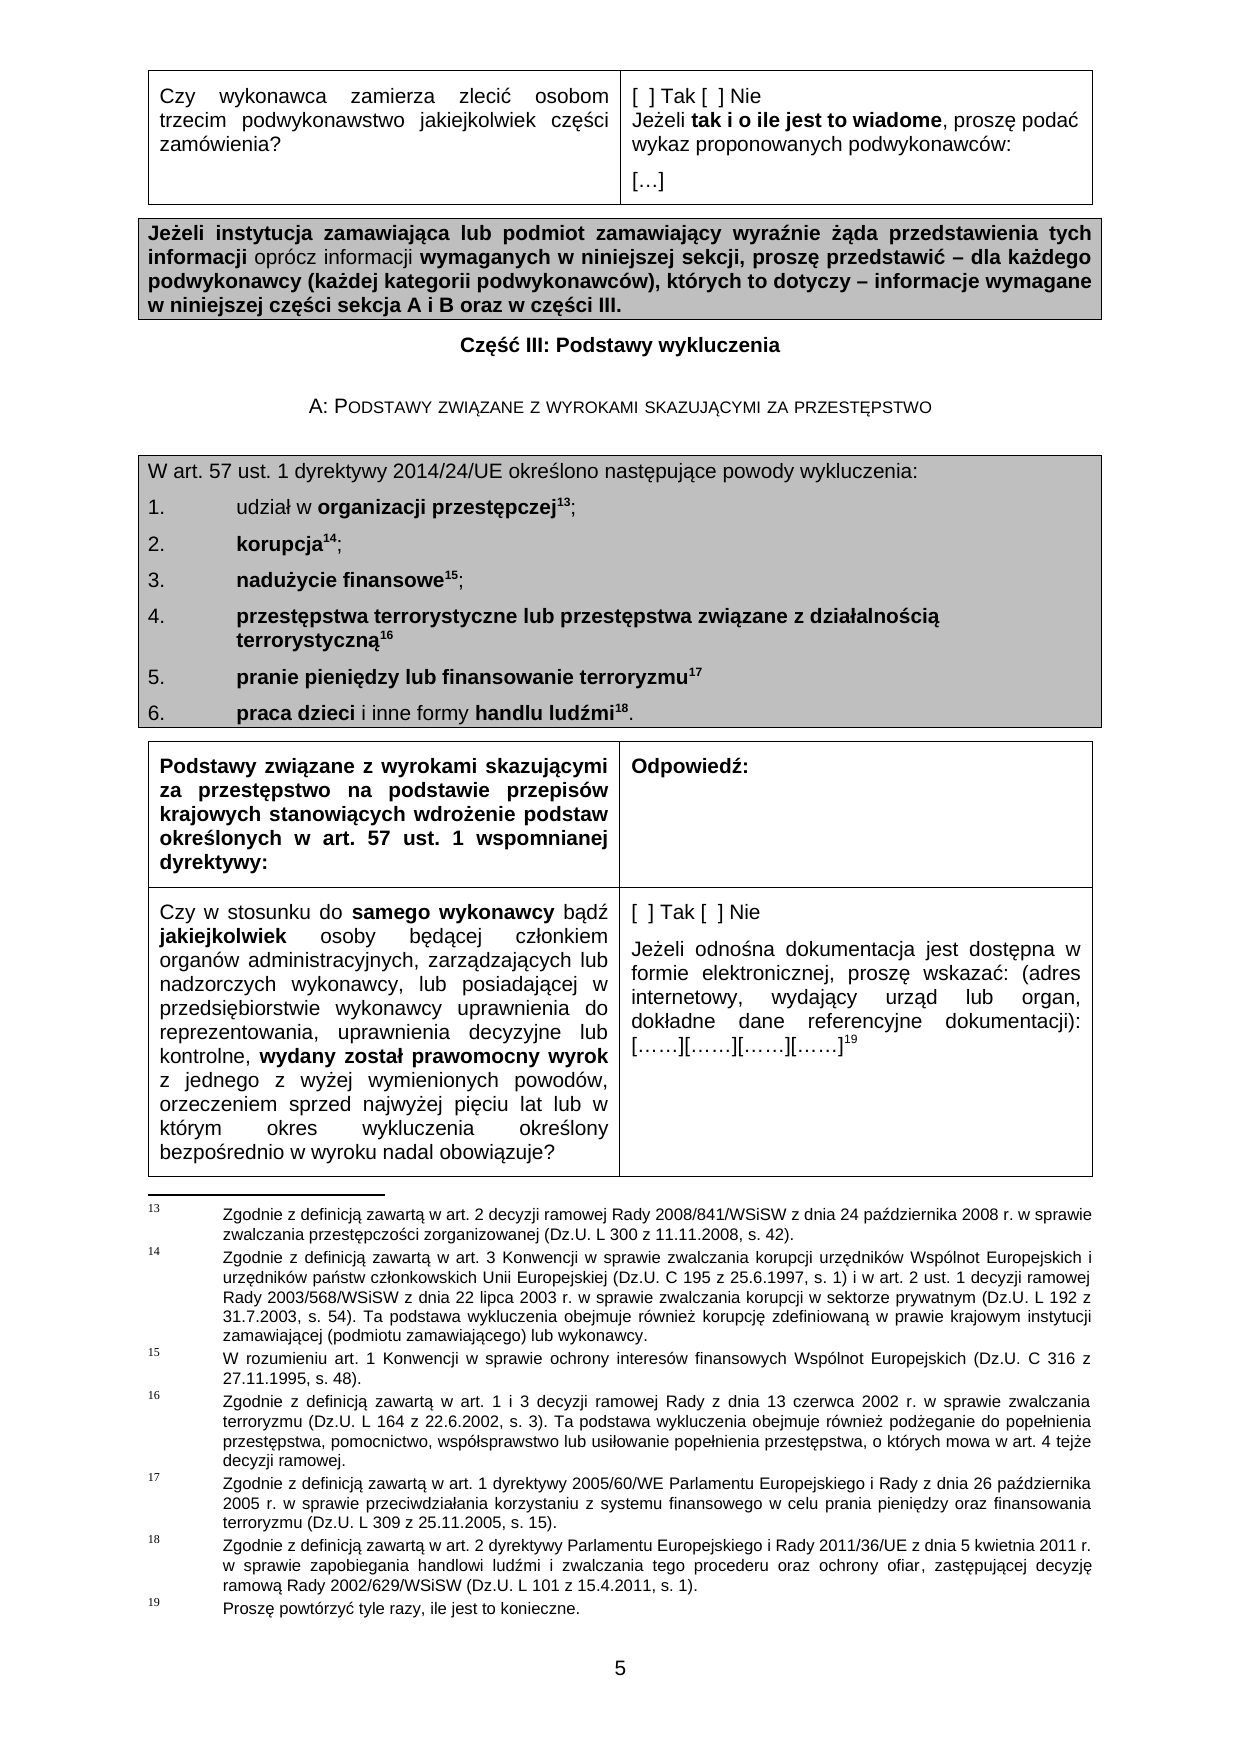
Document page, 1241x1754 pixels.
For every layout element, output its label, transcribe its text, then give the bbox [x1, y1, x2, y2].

text przestępstwa terrorystyczne lub przestępstwa związane z działalnością terrorystyczną [139, 601, 1101, 652]
table_cell [ ] Tak [ ] Nie Jeżeli tak i o ile jest to wiadome, proszę podać wykaz proponowanych podwykonawców: […] [621, 71, 1092, 204]
text pranie pieniędzy lub finansowanie terroryzmu [139, 662, 1101, 689]
table_cell [ ] Tak [ ] Nie Jeżeli odnośna dokumentacja jest dostępna w formie elektronicznej, proszę wskazać: (adres internetowy, wydający urząd lub organ, dokładne dane referencyjne dokumentacji): [……][……][……][……] [620, 888, 1092, 1176]
text W art. 57 ust. 1 dyrektywy 2014/24/UE określono następujące powody wykluczenia: [139, 456, 1101, 482]
title A: Podstawy związane z wyrokami skazującymi za przestępstwo [148, 394, 1093, 418]
text korupcja; [139, 528, 1101, 555]
table_cell Czy w stosunku do samego wykonawcy bądź jakiejkolwiek osoby będącej członkiem organów administracyjnych, zarządzających lub nadzorczych wykonawcy, lub posiadającej w przedsiębiorstwie wykonawcy uprawnienia do reprezentowania, uprawnienia decyzyjne lub kontrolne, wydany został prawomocny wyrok z jednego z wyżej wymienionych powodów, orzeczeniem sprzed najwyżej pięciu lat lub w którym okres wykluczenia określony bezpośrednio w wyroku nadal obowiązuje? [149, 888, 619, 1176]
title Część III: Podstawy wykluczenia [148, 332, 1093, 356]
text praca dzieci i inne formy handlu ludźmi. [139, 698, 1101, 727]
table_cell Czy wykonawca zamierza zlecić osobom trzecim podwykonawstwo jakiejkolwiek części zamówienia? [149, 71, 620, 204]
title Jeżeli instytucja zamawiająca lub podmiot zamawiający wyraźnie żąda przedstawienia tych informacji oprócz informacji wymaganych w niniejszej sekcji, proszę przedstawić – dla każdego podwykonawcy (każdej kategorii podwykonawców), których to dotyczy – informacje wymagane w niniejszej części sekcja A i B oraz w części III. [139, 219, 1101, 319]
text nadużycie finansowe; [139, 565, 1101, 592]
list udział w organizacji przestępczej; [139, 492, 1101, 519]
table_header Odpowiedź: [620, 742, 1092, 887]
table_header Podstawy związane z wyrokami skazującymi za przestępstwo na podstawie przepisów krajowych stanowiących wdrożenie podstaw określonych w art. 57 ust. 1 wspomnianej dyrektywy: [149, 742, 619, 887]
